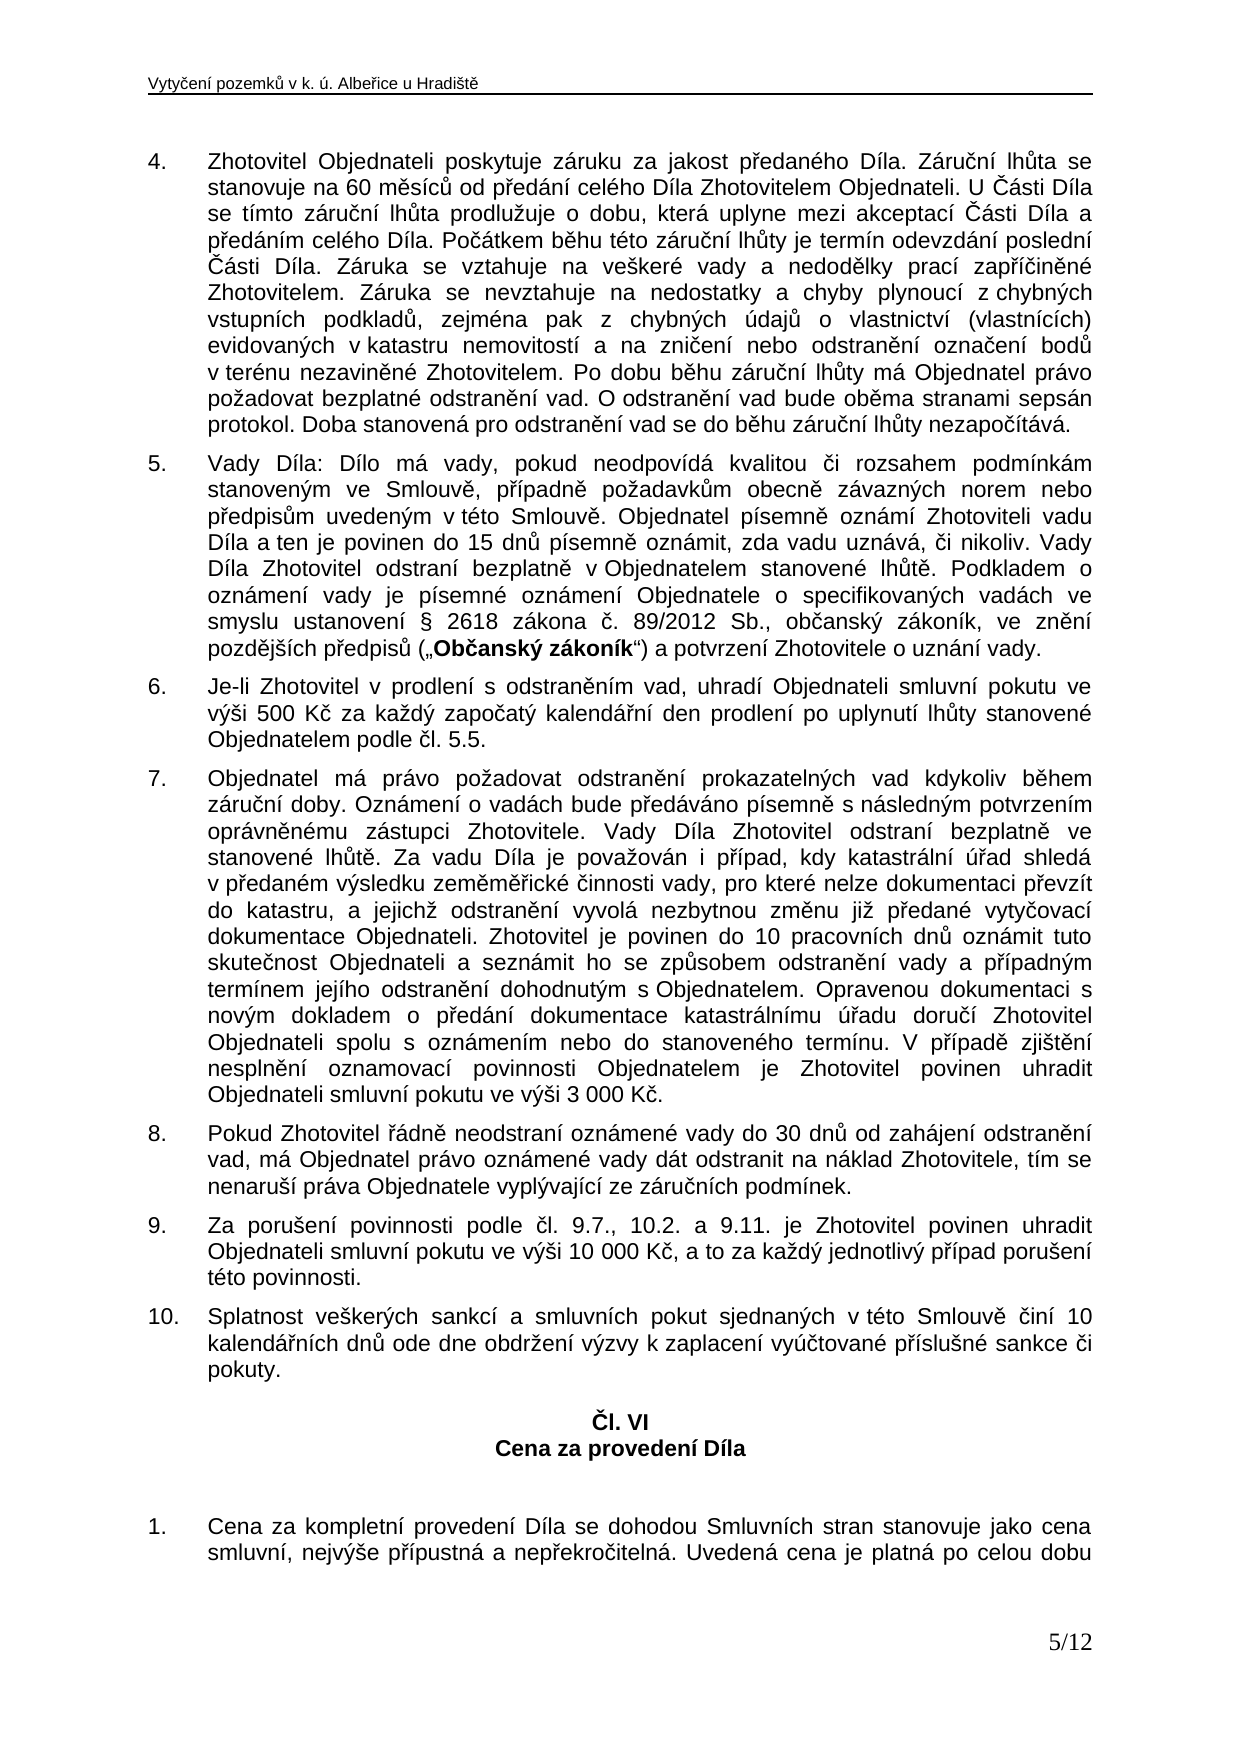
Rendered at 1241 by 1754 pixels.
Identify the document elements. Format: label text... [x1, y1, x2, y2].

list Za porušení povinnosti podle čl. 9.7., 10.2. a 9.11. je Zhotovitel povinen uhradit Objednateli smluvní pokutu ve výši 10 000 Kč, a to za každý jednotlivý případ porušení této povinnosti. [148, 1212, 1093, 1291]
list Objednatel má právo požadovat odstranění prokazatelných vad kdykoliv během záruční doby. Oznámení o vadách bude předáváno písemně s následným potvrzením oprávněnému zástupci Zhotovitele. Vady Díla Zhotovitel odstraní bezplatně ve stanovené lhůtě. Za vadu Díla je považován i případ, kdy katastrální úřad shledá v předaném výsledku zeměměřické činnosti vady, pro které nelze dokumentaci převzít do katastru, a jejichž odstranění vyvolá nezbytnou změnu již předané vytyčovací dokumentace Objednateli. Zhotovitel je povinen do 10 pracovních dnů oznámit tuto skutečnost Objednateli a seznámit ho se způsobem odstranění vady a případným termínem jejího odstranění dohodnutým s Objednatelem. Opravenou dokumentaci s novým dokladem o předání dokumentace katastrálnímu úřadu doručí Zhotovitel Objednateli spolu s oznámením nebo do stanoveného termínu. V případě zjištění nesplnění oznamovací povinnosti Objednatelem je Zhotovitel povinen uhradit Objednateli smluvní pokutu ve výši 3 000 Kč. [148, 765, 1093, 1107]
list Vady Díla: Dílo má vady, pokud neodpovídá kvalitou či rozsahem podmínkám stanoveným ve Smlouvě, případně požadavkům obecně závazných norem nebo předpisům uvedeným v této Smlouvě. Objednatel písemně oznámí Zhotoviteli vadu Díla a ten je povinen do 15 dnů písemně oznámit, zda vadu uznává, či nikoliv. Vady Díla Zhotovitel odstraní bezplatně v Objednatelem stanovené lhůtě. Podkladem o oznámení vady je písemné oznámení Objednatele o specifikovaných vadách ve smyslu ustanovení § 2618 zákona č. 89/2012 Sb., občanský zákoník, ve znění pozdějších předpisů („Občanský zákoník“) a potvrzení Zhotovitele o uznání vady. [148, 450, 1093, 661]
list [148, 1513, 1093, 1565]
list Pokud Zhotovitel řádně neodstraní oznámené vady do 30 dnů od zahájení odstranění vad, má Objednatel právo oznámené vady dát odstranit na náklad Zhotovitele, tím se nenaruší práva Objednatele vyplývající ze záručních podmínek. [148, 1120, 1093, 1199]
subtitle Cena za provedení Díla [148, 1435, 1093, 1461]
subtitle Čl. VI [148, 1408, 1093, 1435]
list Splatnost veškerých sankcí a smluvních pokut sjednaných v této Smlouvě činí 10 kalendářních dnů ode dne obdržení výzvy k zaplacení vyúčtované příslušné sankce či pokuty. [148, 1303, 1093, 1382]
list Je-li Zhotovitel v prodlení s odstraněním vad, uhradí Objednateli smluvní pokutu ve výši 500 Kč za každý započatý kalendářní den prodlení po uplynutí lhůty stanovené Objednatelem podle čl. 5.5. [148, 673, 1093, 752]
list Zhotovitel Objednateli poskytuje záruku za jakost předaného Díla. Záruční lhůta se stanovuje na 60 měsíců od předání celého Díla Zhotovitelem Objednateli. U Části Díla se tímto záruční lhůta prodlužuje o dobu, která uplyne mezi akceptací Části Díla a předáním celého Díla. Počátkem běhu této záruční lhůty je termín odevzdání poslední Části Díla. Záruka se vztahuje na veškeré vady a nedodělky prací zapříčiněné Zhotovitelem. Záruka se nevztahuje na nedostatky a chyby plynoucí z chybných vstupních podkladů, zejména pak z chybných údajů o vlastnictví (vlastnících) evidovaných v katastru nemovitostí a na zničení nebo odstranění označení bodů v terénu nezaviněné Zhotovitelem. Po dobu běhu záruční lhůty má Objednatel právo požadovat bezplatné odstranění vad. O odstranění vad bude oběma stranami sepsán protokol. Doba stanovená pro odstranění vad se do běhu záruční lhůty nezapočítává. [148, 148, 1093, 437]
